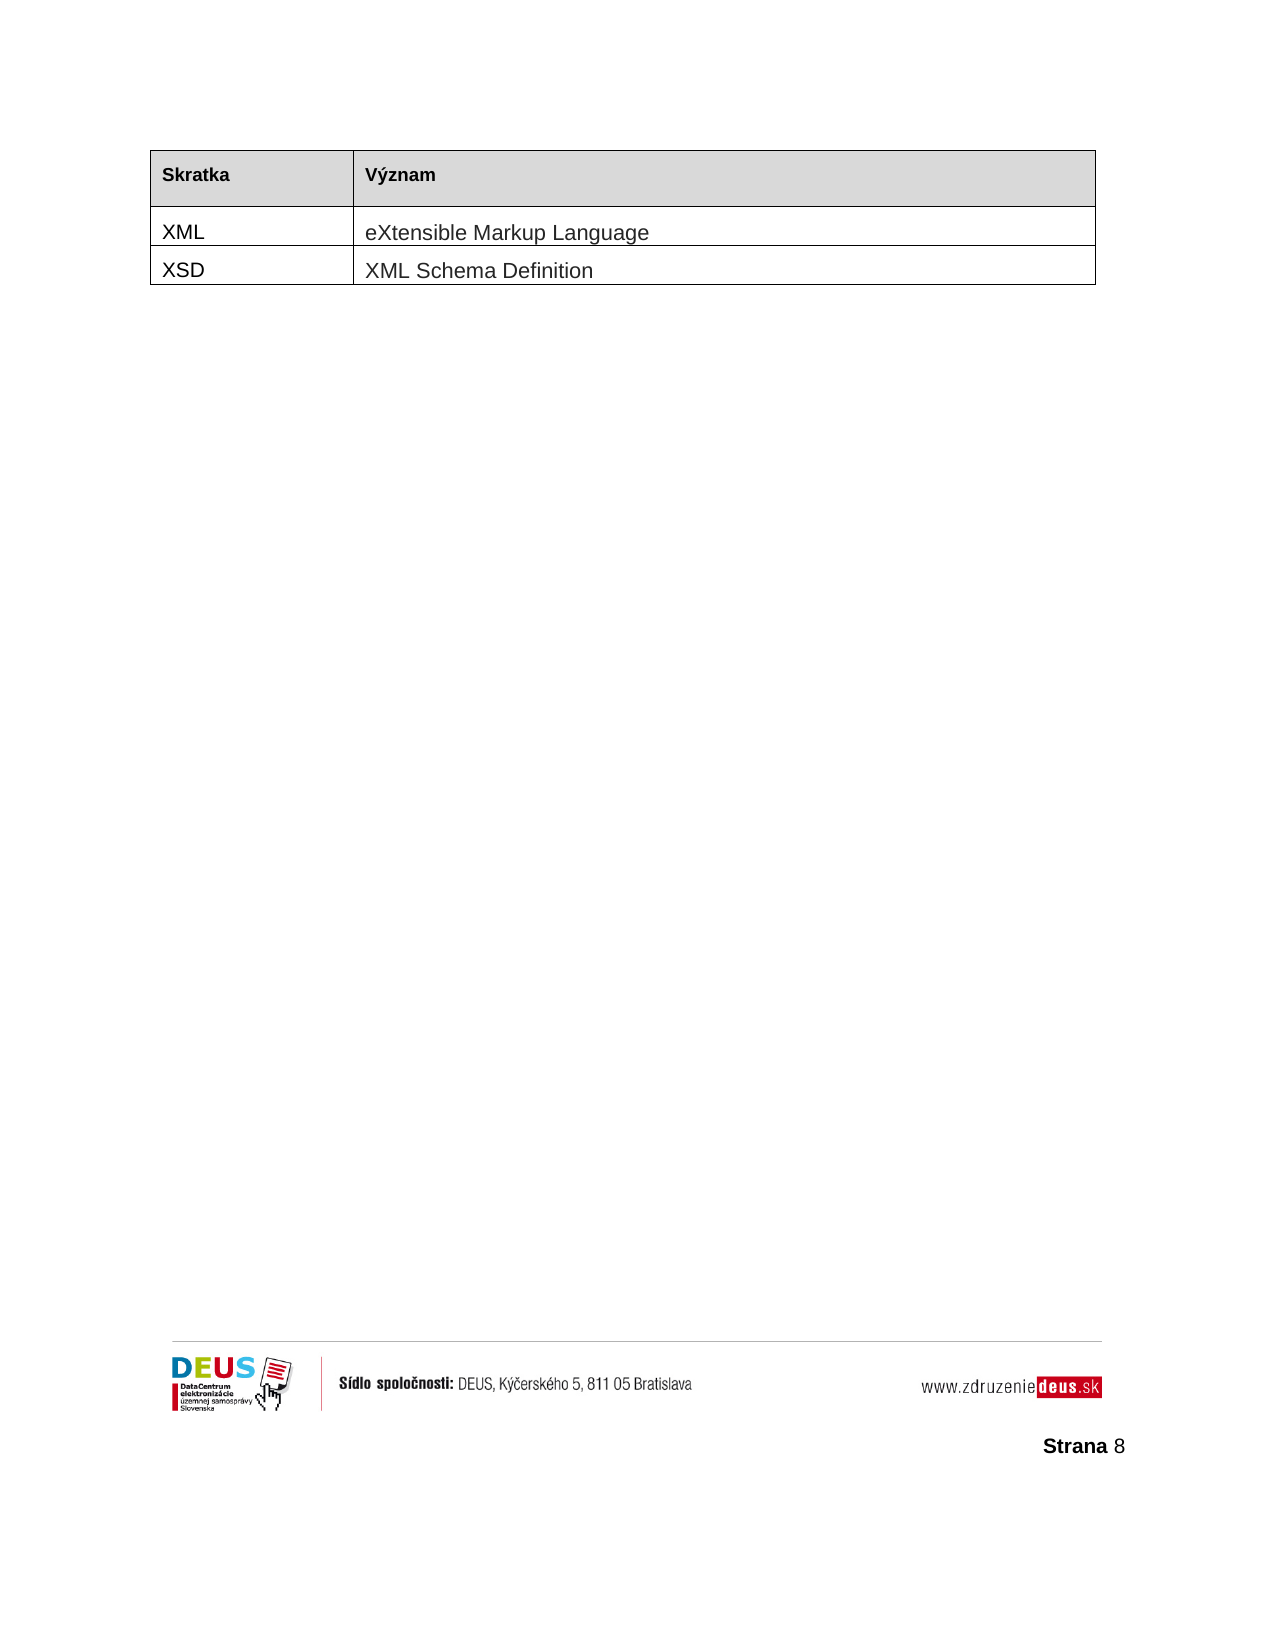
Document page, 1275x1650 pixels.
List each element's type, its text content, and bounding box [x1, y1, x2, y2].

picture [172, 1341, 1103, 1414]
table_cell XSD [151, 246, 353, 283]
table_cell XML [151, 207, 353, 245]
table_cell XML Schema Definition [354, 246, 1095, 283]
picture [179, 1362, 186, 1373]
table_header Význam [354, 151, 1095, 206]
table_cell eXtensible Markup Language [354, 207, 1095, 245]
table_header Skratka [151, 151, 353, 206]
